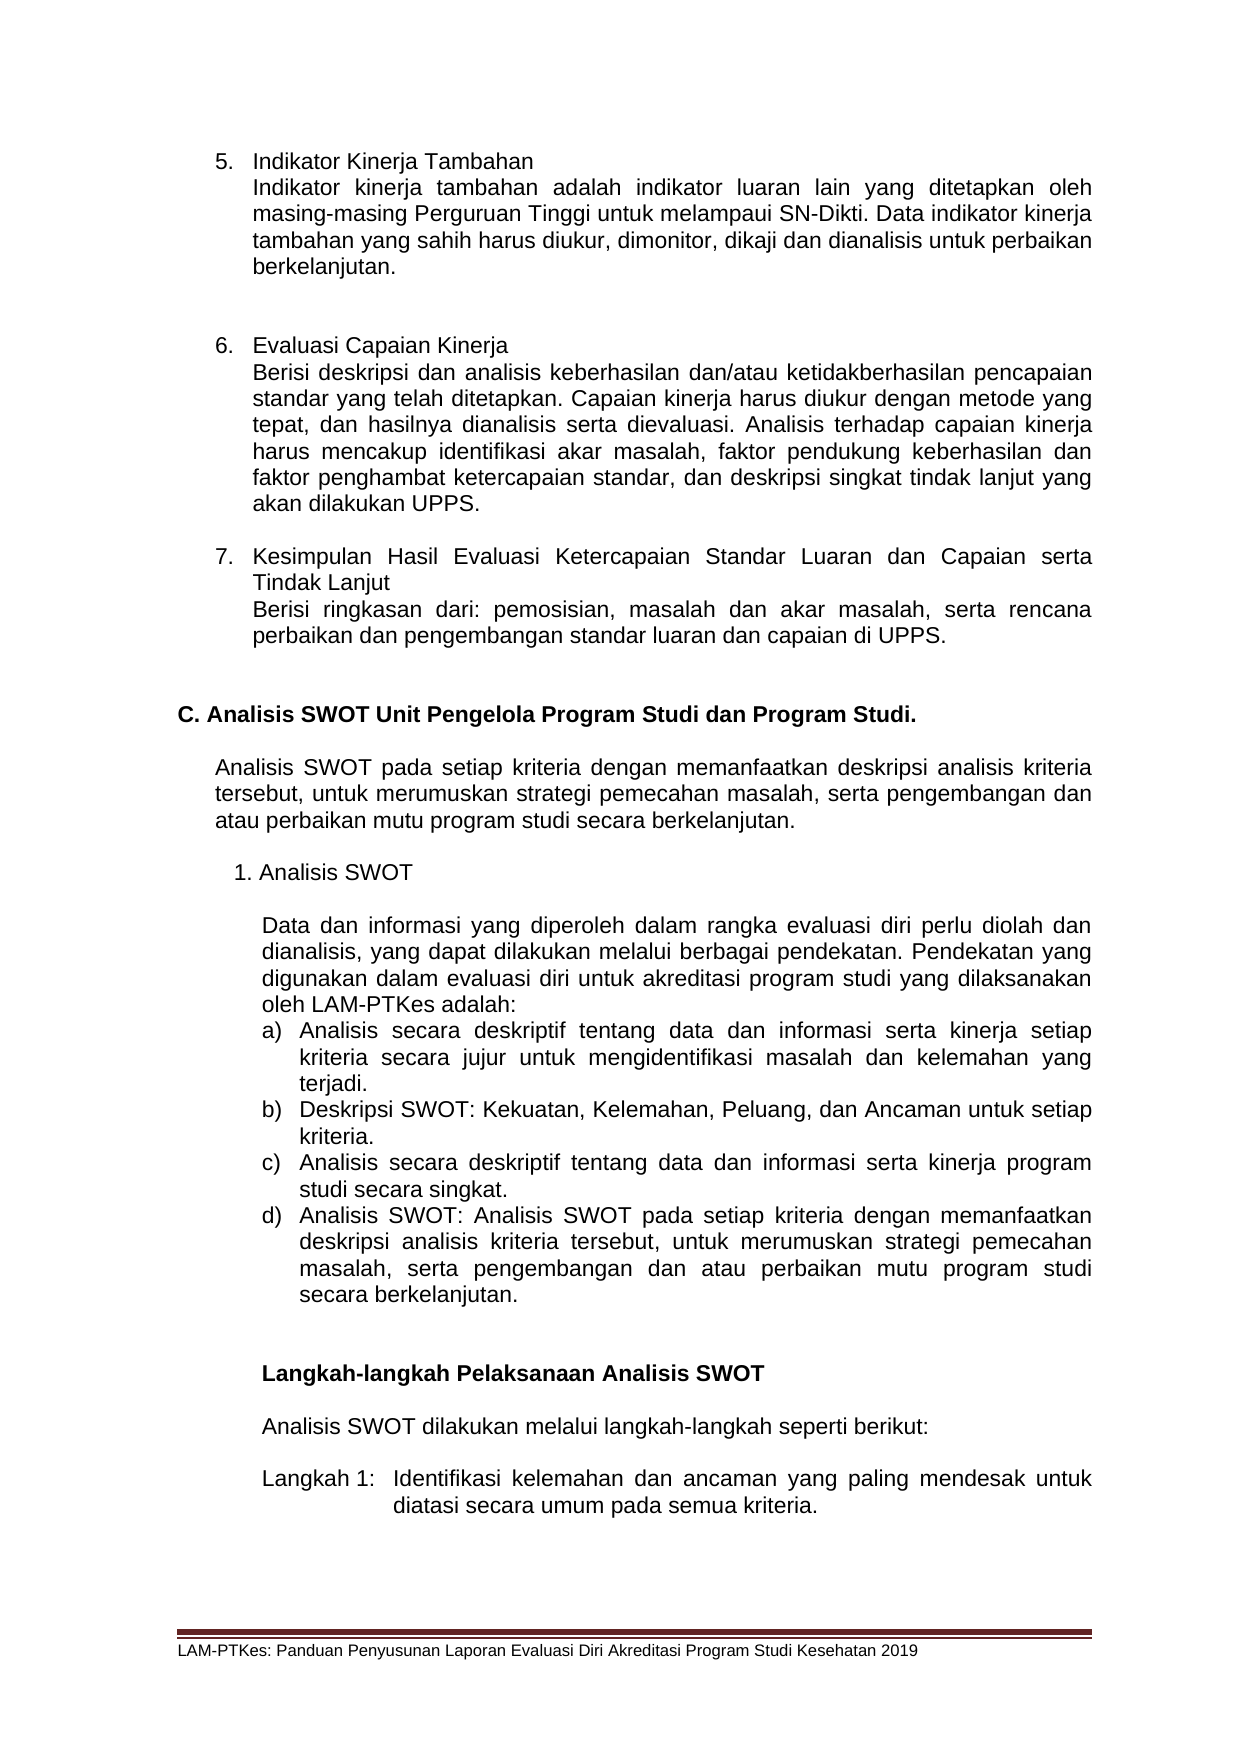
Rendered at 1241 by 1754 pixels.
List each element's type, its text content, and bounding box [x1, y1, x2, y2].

list Indikator Kinerja Tambahan [215, 148, 1092, 174]
text Indikator kinerja tambahan adalah indikator luaran lain yang ditetapkan oleh masing-masing Perguruan Tinggi untuk melampaui SN-Dikti. Data indikator kinerja tambahan yang sahih harus diukur, dimonitor, dikaji dan dianalisis untuk perbaikan berkelanjutan. [252, 174, 1092, 279]
text Berisi ringkasan dari: pemosisian, masalah dan akar masalah, serta rencana perbaikan dan pengembangan standar luaran dan capaian di UPPS. [252, 596, 1092, 648]
list Evaluasi Capaian Kinerja [215, 332, 1092, 358]
text Langkah-langkah Pelaksanaan Analisis SWOT [262, 1360, 1092, 1386]
text Analisis SWOT dilakukan melalui langkah-langkah seperti berikut: [262, 1413, 1092, 1439]
list Deskripsi SWOT: Kekuatan, Kelemahan, Peluang, dan Ancaman untuk setiap kriteria. [262, 1096, 1092, 1149]
text Berisi deskripsi dan analisis keberhasilan dan/atau ketidakberhasilan pencapaian standar yang telah ditetapkan. Capaian kinerja harus diukur dengan metode yang tepat, dan hasilnya dianalisis serta dievaluasi. Analisis terhadap capaian kinerja harus mencakup identifikasi akar masalah, faktor pendukung keberhasilan dan faktor penghambat ketercapaian standar, dan deskripsi singkat tindak lanjut yang akan dilakukan UPPS. [252, 358, 1092, 517]
list Analisis secara deskriptif tentang data dan informasi serta kinerja setiap kriteria secara jujur untuk mengidentifikasi masalah dan kelemahan yang terjadi. [262, 1017, 1092, 1096]
list Analisis secara deskriptif tentang data dan informasi serta kinerja program studi secara singkat. [262, 1149, 1092, 1202]
text Data dan informasi yang diperoleh dalam rangka evaluasi diri perlu diolah dan dianalisis, yang dapat dilakukan melalui berbagai pendekatan. Pendekatan yang digunakan dalam evaluasi diri untuk akreditasi program studi yang dilaksanakan oleh LAM-PTKes adalah: [262, 912, 1092, 1017]
text Analisis SWOT pada setiap kriteria dengan memanfaatkan deskripsi analisis kriteria tersebut, untuk merumuskan strategi pemecahan masalah, serta pengembangan dan atau perbaikan mutu program studi secara berkelanjutan. [215, 754, 1092, 833]
list Kesimpulan Hasil Evaluasi Ketercapaian Standar Luaran dan Capaian serta Tindak Lanjut [215, 543, 1092, 596]
text Langkah 1: Identifikasi kelemahan dan ancaman yang paling mendesak untuk diatasi secara umum pada semua kriteria. [262, 1465, 1092, 1518]
subtitle C. Analisis SWOT Unit Pengelola Program Studi dan Program Studi. [177, 701, 1092, 727]
list Analisis SWOT: Analisis SWOT pada setiap kriteria dengan memanfaatkan deskripsi analisis kriteria tersebut, untuk merumuskan strategi pemecahan masalah, serta pengembangan dan atau perbaikan mutu program studi secara berkelanjutan. [262, 1202, 1092, 1307]
subtitle 1. Analisis SWOT [177, 859, 1092, 886]
